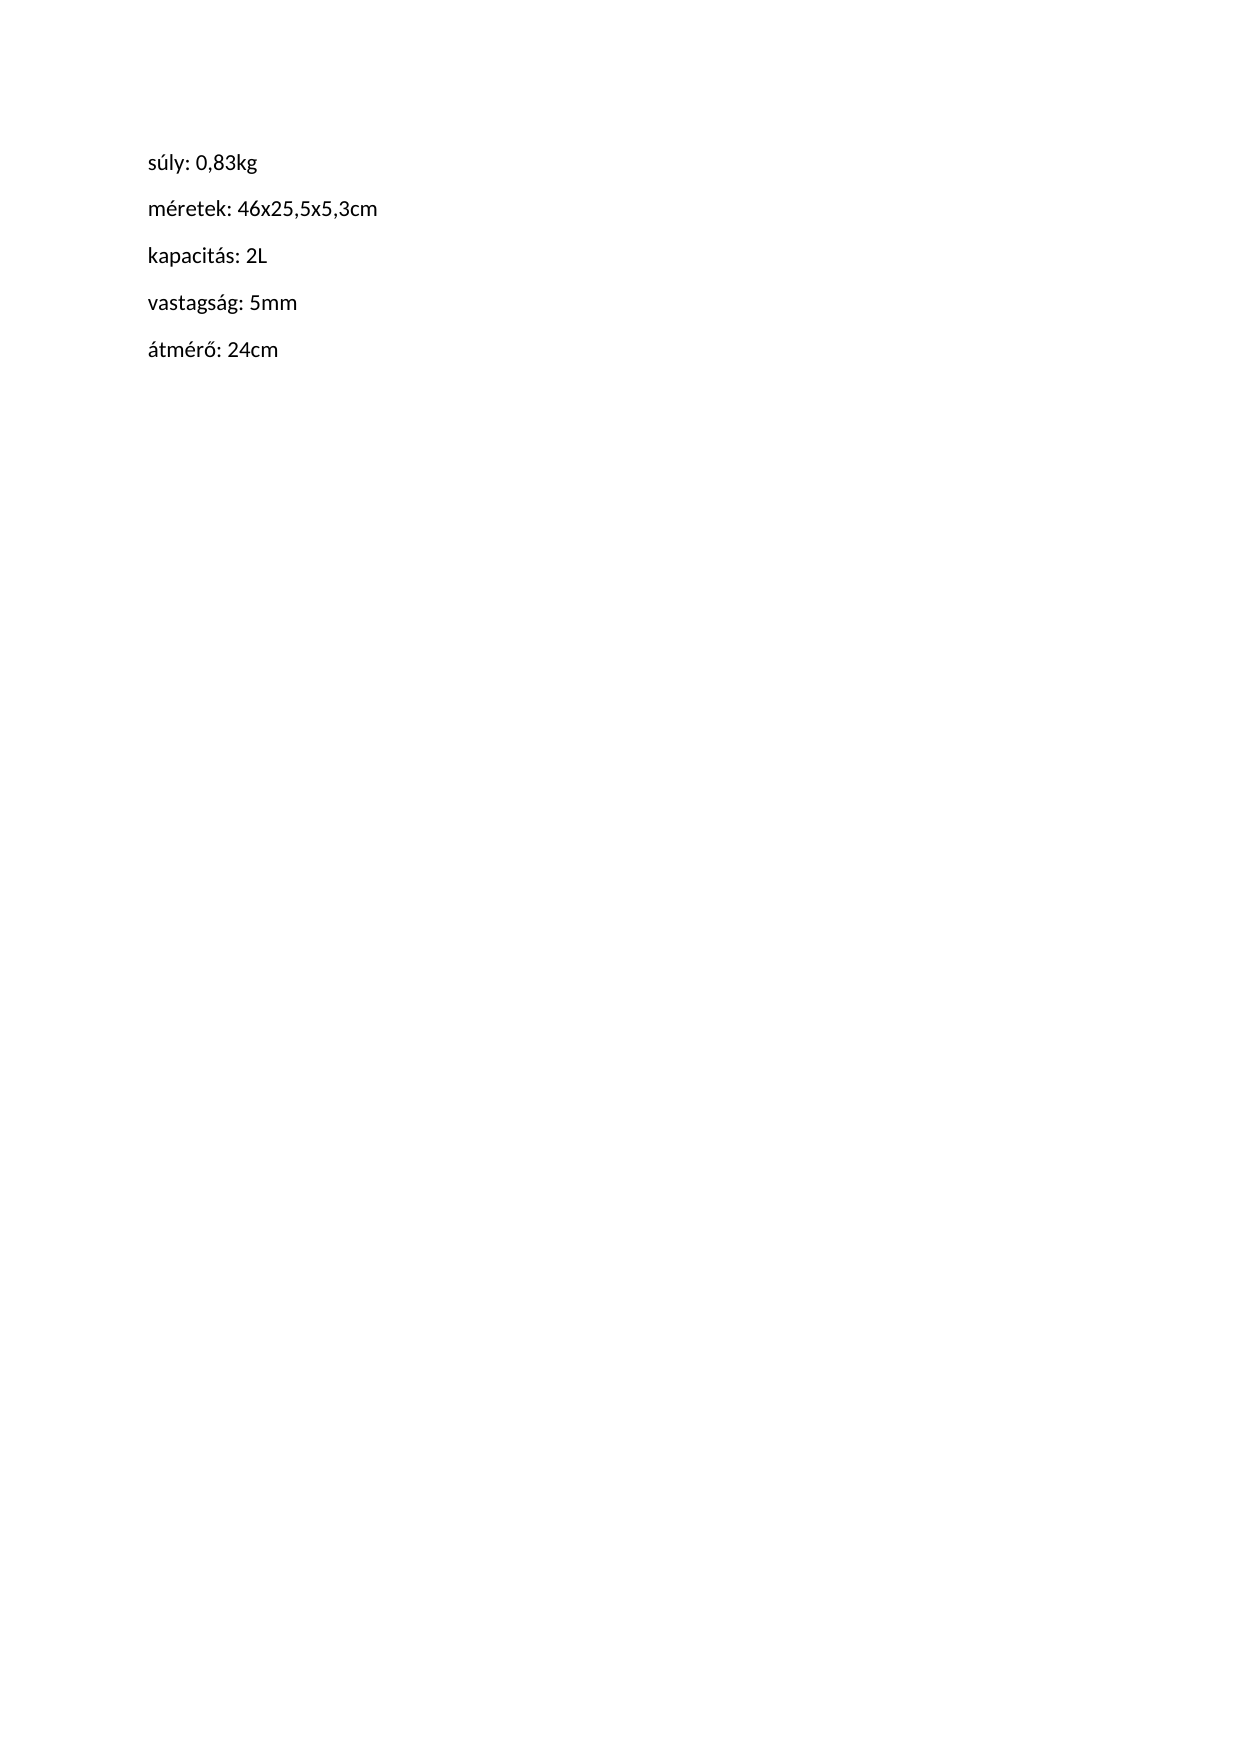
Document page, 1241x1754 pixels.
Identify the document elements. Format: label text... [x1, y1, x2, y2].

text átmérő: 24cm [148, 335, 1093, 363]
text súly: 0,83kg [148, 148, 1093, 176]
text méretek: 46x25,5x5,3cm [148, 194, 1093, 222]
text vastagság: 5mm [148, 288, 1093, 316]
text kapacitás: 2L [148, 241, 1093, 269]
